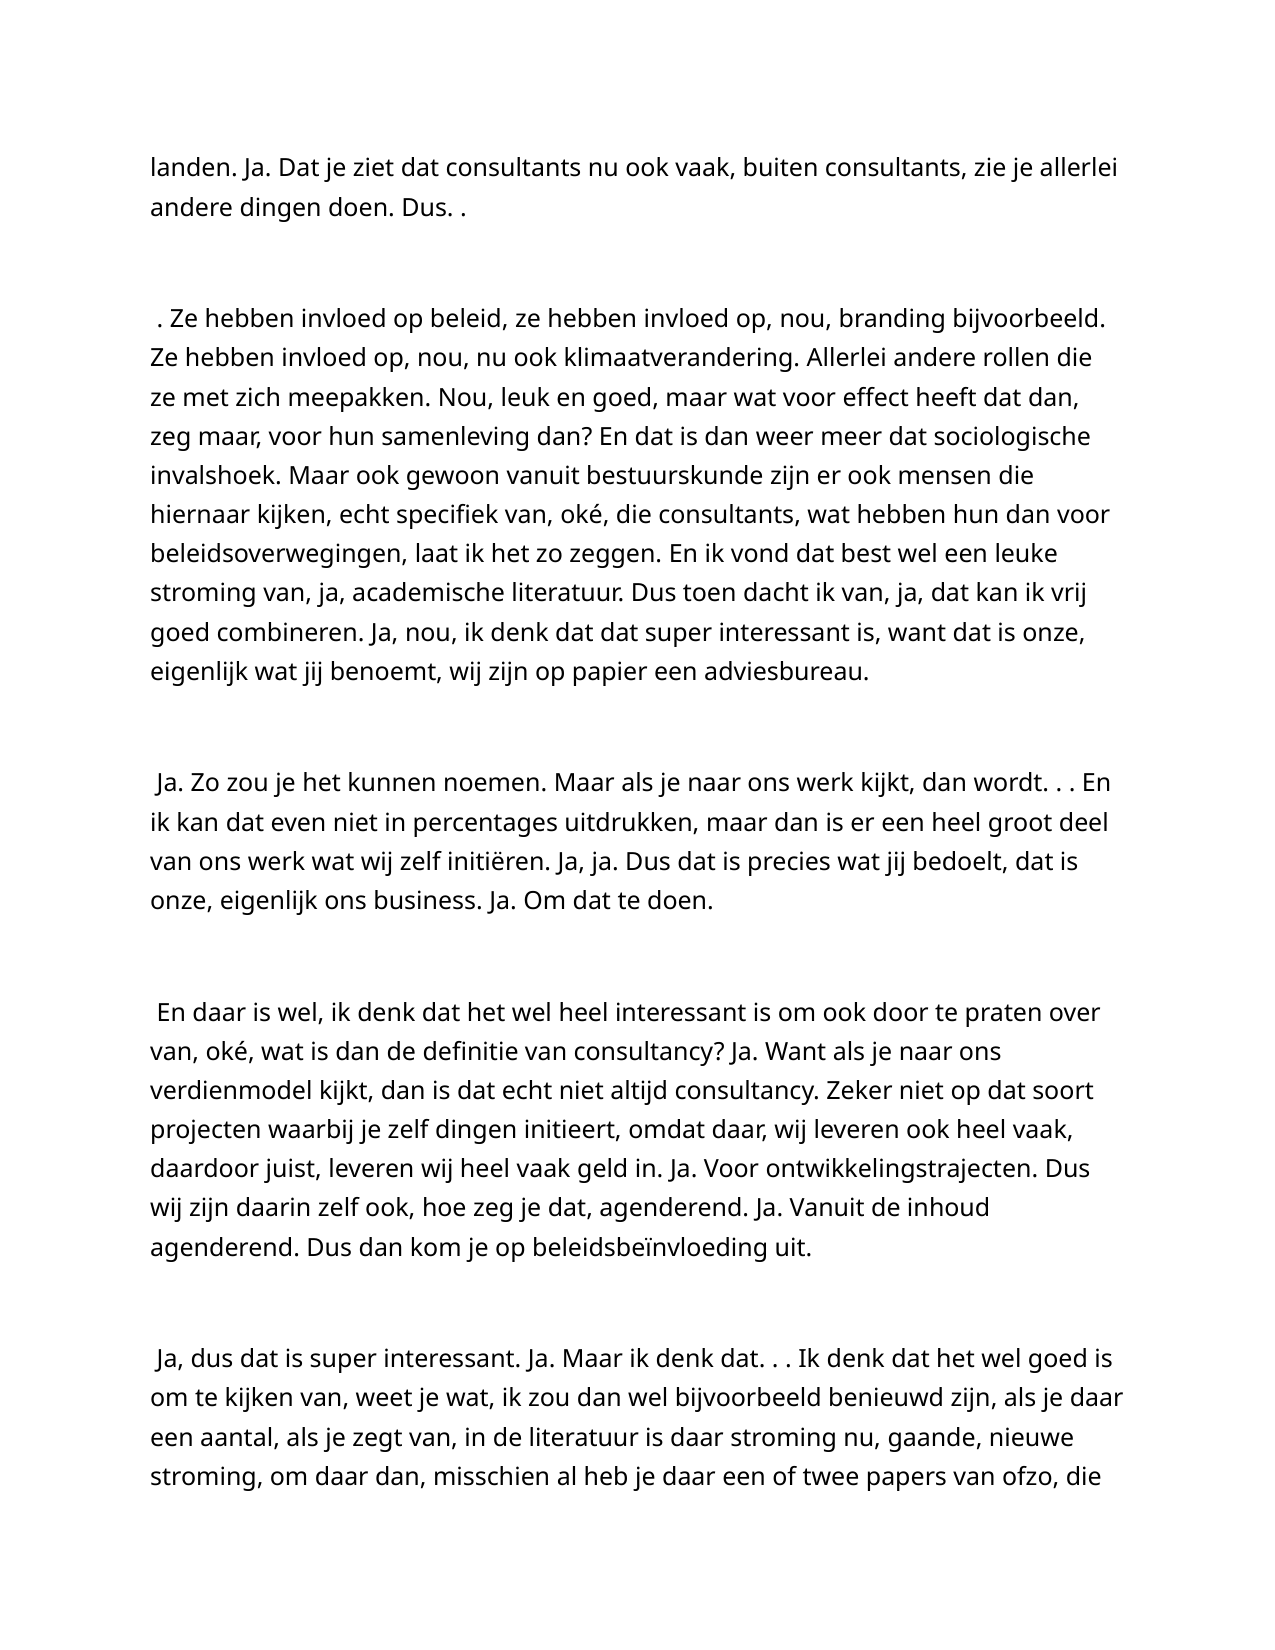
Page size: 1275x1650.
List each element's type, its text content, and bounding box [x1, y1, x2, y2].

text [150, 150, 1125, 223]
text . Ze hebben invloed op beleid, ze hebben invloed op, nou, branding bijvoorbeeld. Ze hebben invloed op, nou, nu ook klimaatverandering. Allerlei andere rollen die ze met zich meepakken. Nou, leuk en goed, maar wat voor effect heeft dat dan, zeg maar, voor hun samenleving dan? En dat is dan weer meer dat sociologische invalshoek. Maar ook gewoon vanuit bestuurskunde zijn er ook mensen die hiernaar kijken, echt specifiek van, oké, die consultants, wat hebben hun dan voor beleidsoverwegingen, laat ik het zo zeggen. En ik vond dat best wel een leuke stroming van, ja, academische literatuur. Dus toen dacht ik van, ja, dat kan ik vrij goed combineren. Ja, nou, ik denk dat dat super interessant is, want dat is onze, eigenlijk wat jij benoemt, wij zijn op papier een adviesbureau. [150, 301, 1125, 687]
text Ja. Zo zou je het kunnen noemen. Maar als je naar ons werk kijkt, dan wordt. . . En ik kan dat even niet in percentages uitdrukken, maar dan is er een heel groot deel van ons werk wat wij zelf initiëren. Ja, ja. Dus dat is precies wat jij bedoelt, dat is onze, eigenlijk ons business. Ja. Om dat te doen. [150, 765, 1125, 917]
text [150, 1341, 1125, 1492]
text En daar is wel, ik denk dat het wel heel interessant is om ook door te praten over van, oké, wat is dan de definitie van consultancy? Ja. Want als je naar ons verdienmodel kijkt, dan is dat echt niet altijd consultancy. Zeker niet op dat soort projecten waarbij je zelf dingen initieert, omdat daar, wij leveren ook heel vaak, daardoor juist, leveren wij heel vaak geld in. Ja. Voor ontwikkelingstrajecten. Dus wij zijn daarin zelf ook, hoe zeg je dat, agenderend. Ja. Vanuit de inhoud agenderend. Dus dan kom je op beleidsbeïnvloeding uit. [150, 994, 1125, 1263]
